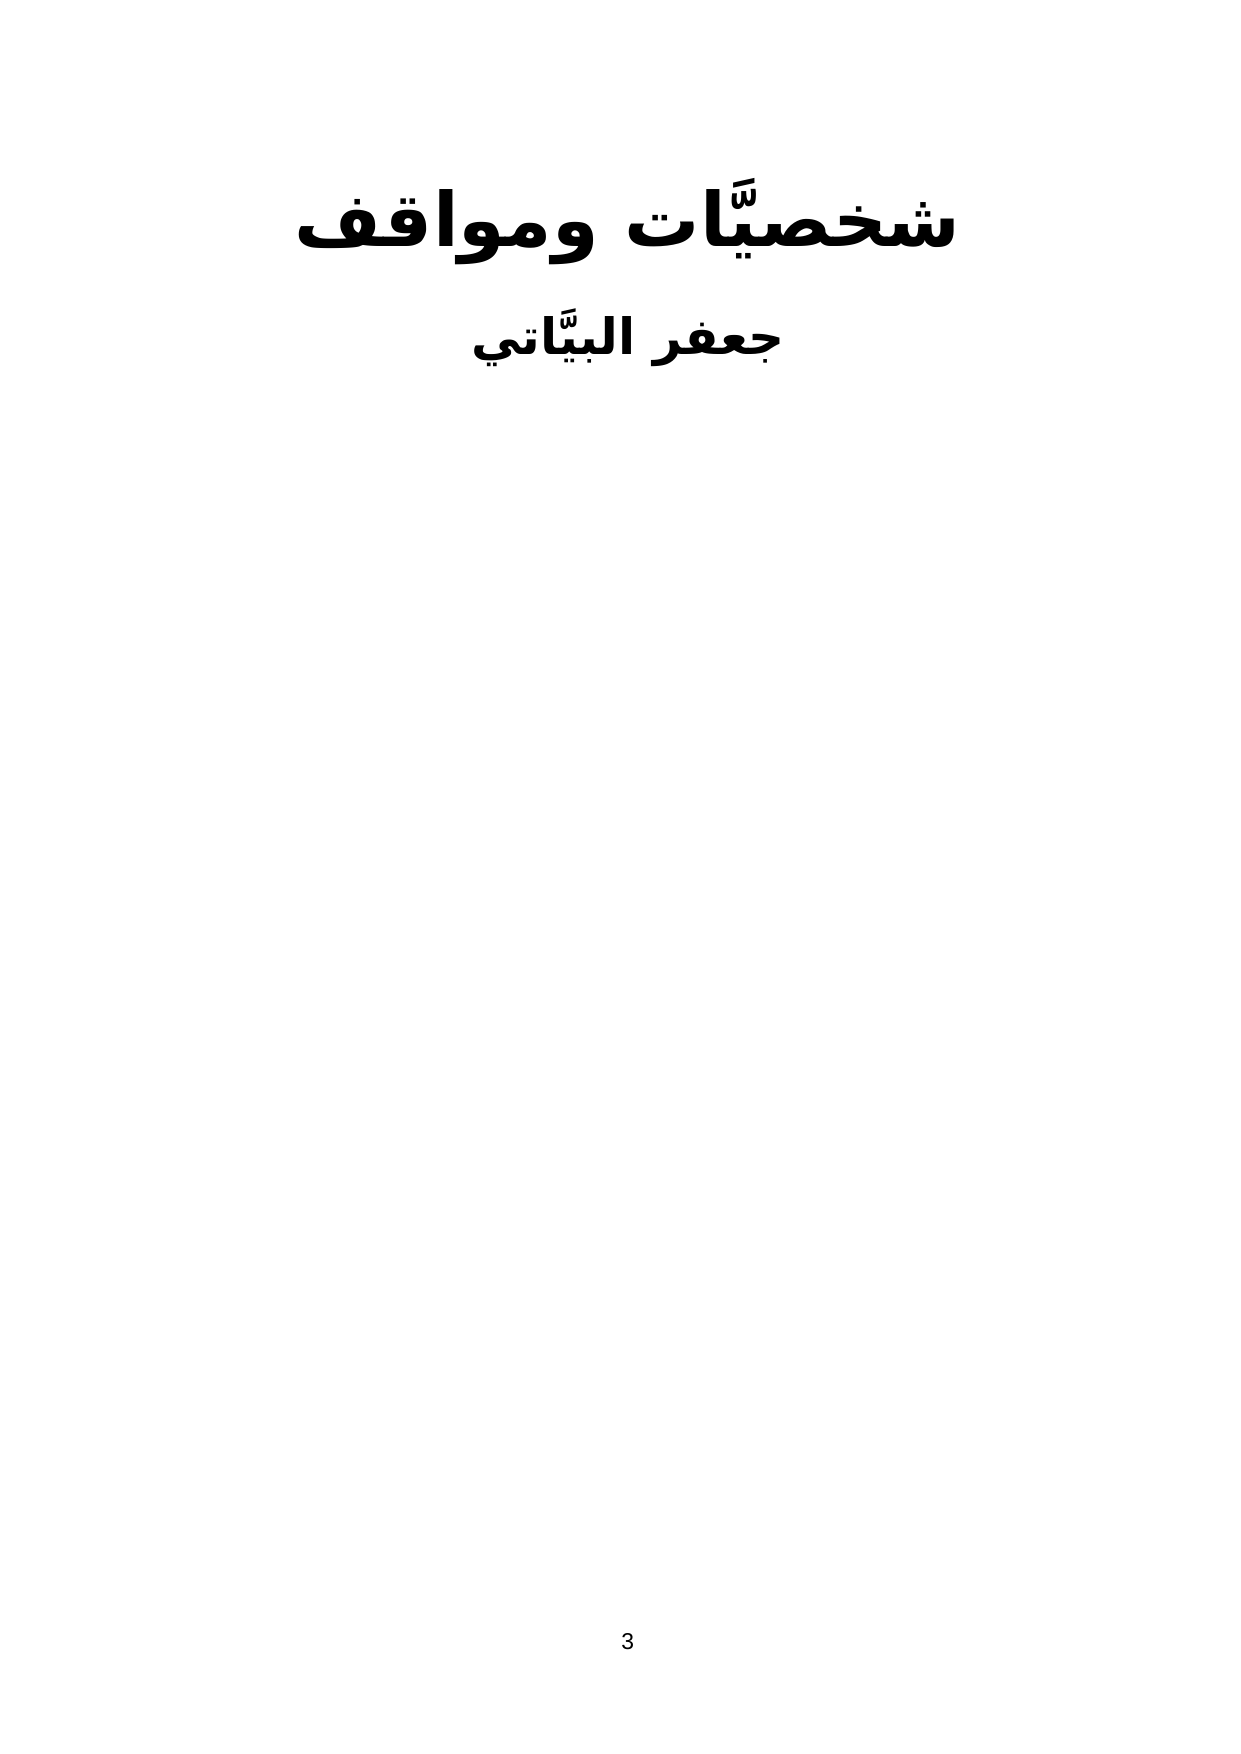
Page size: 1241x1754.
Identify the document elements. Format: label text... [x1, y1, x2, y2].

text جعفر البيَّاتي [222, 308, 1033, 366]
text شخصيَّات ومواقف [222, 177, 1033, 264]
